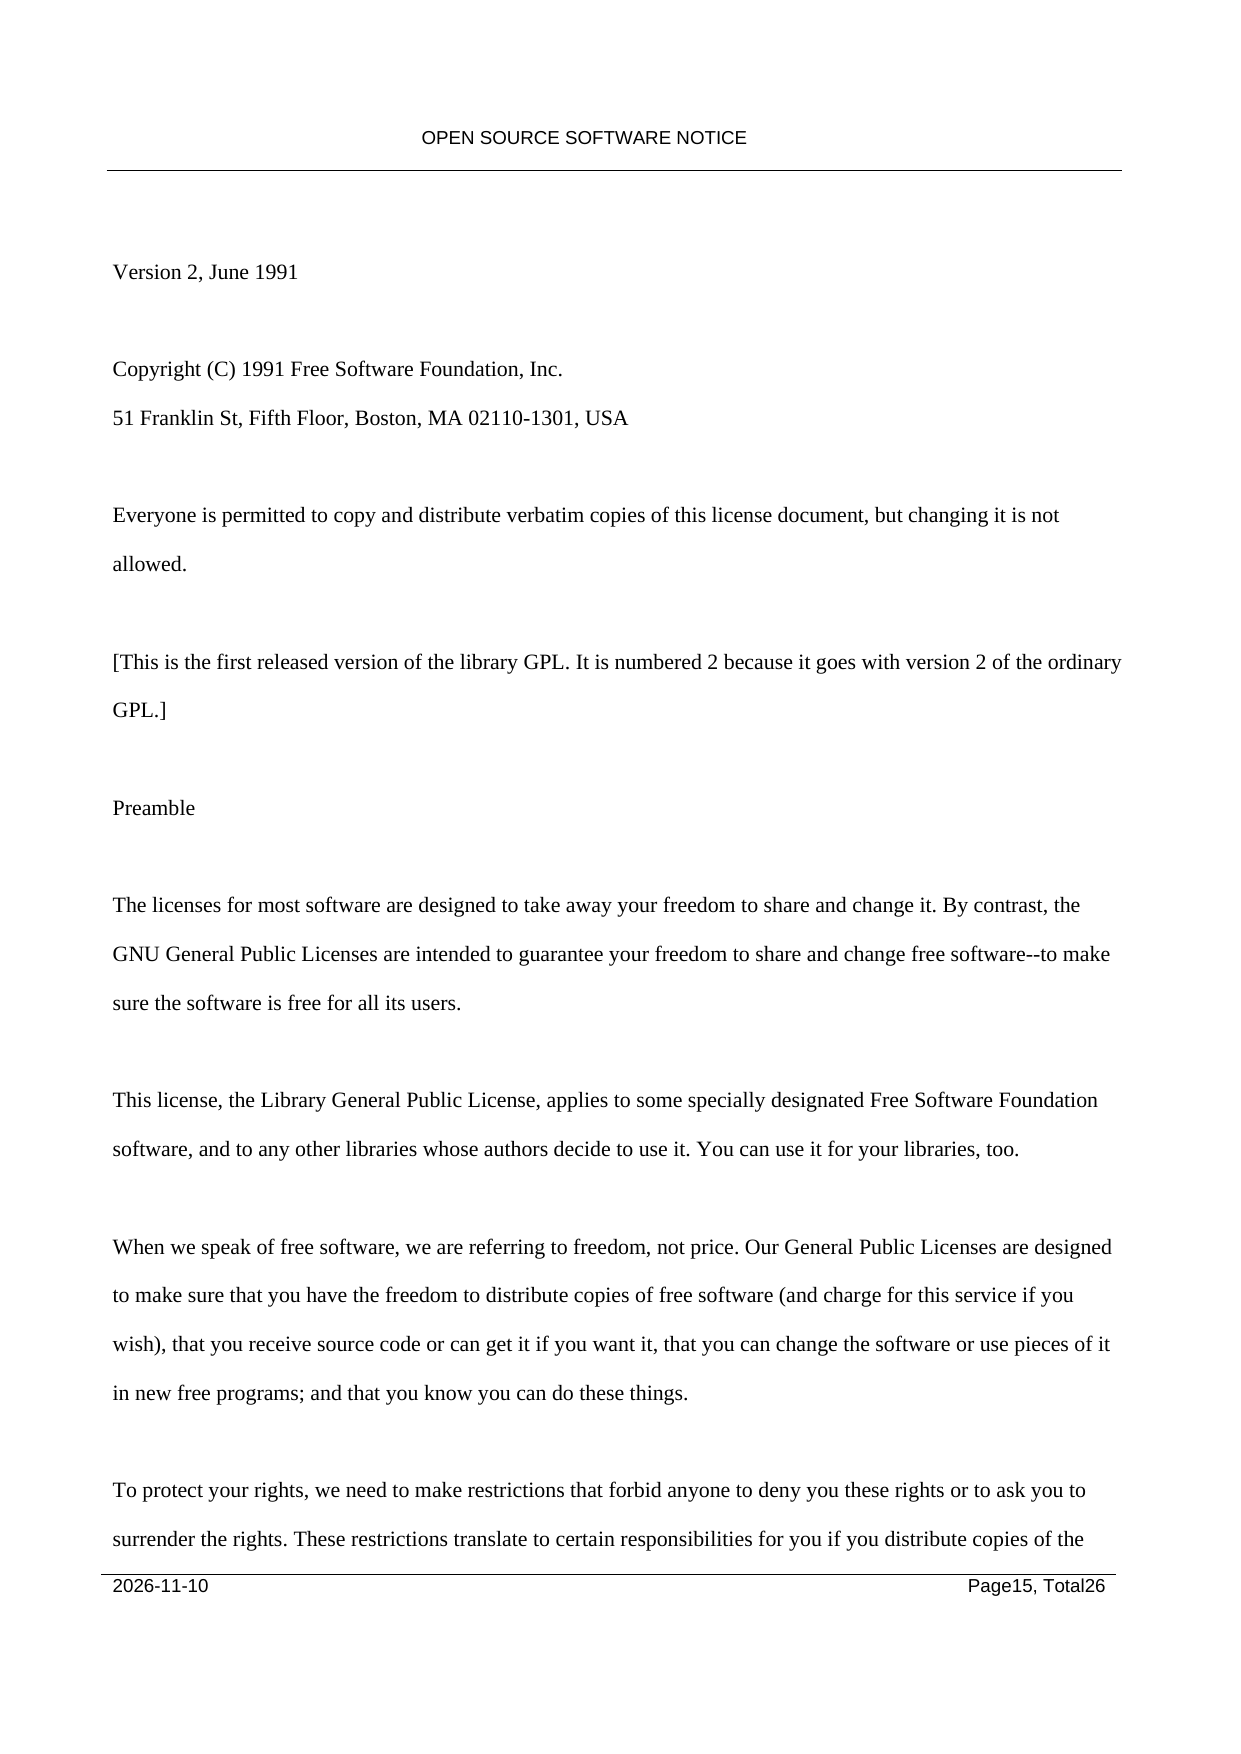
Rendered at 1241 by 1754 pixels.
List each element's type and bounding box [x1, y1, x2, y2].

text [112, 206, 1128, 1555]
